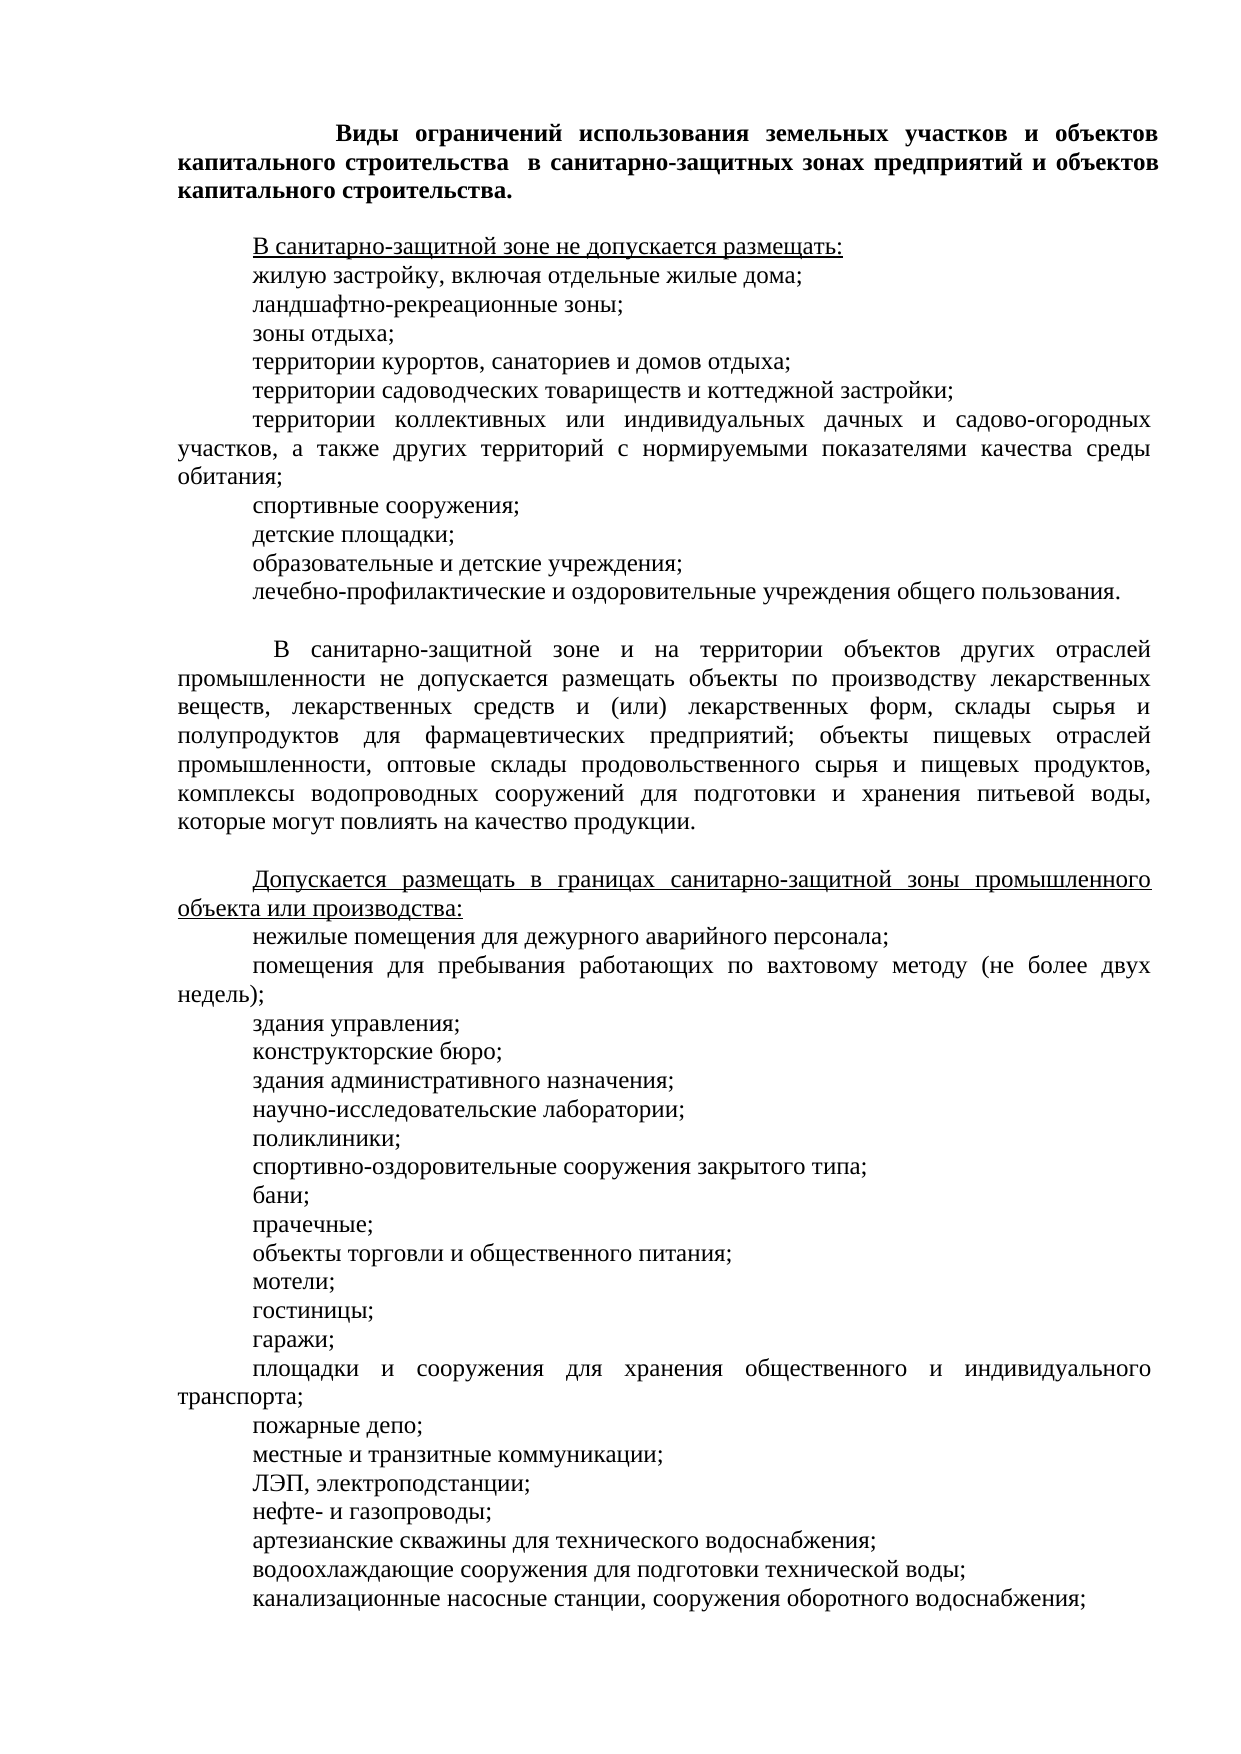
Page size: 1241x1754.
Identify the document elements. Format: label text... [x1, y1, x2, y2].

text детские площадки; [177, 519, 1152, 548]
text лечебно-профилактические и оздоровительные учреждения общего пользования. [177, 576, 1152, 605]
text канализационные насосные станции, сооружения оборотного водоснабжения; [177, 1583, 1152, 1611]
text водоохлаждающие сооружения для подготовки технической воды; [177, 1554, 1152, 1583]
text площадки и сооружения для хранения общественного и индивидуального транспорта; [177, 1353, 1152, 1410]
text прачечные; [177, 1209, 1152, 1238]
text ландшафтно-рекреационные зоны; [177, 289, 1152, 318]
text нежилые помещения для дежурного аварийного персонала; [177, 921, 1152, 950]
text бани; [177, 1180, 1152, 1209]
text поликлиники; [177, 1123, 1152, 1151]
text территории коллективных или индивидуальных дачных и садово-огородных участков, а также других территорий с нормируемыми показателями качества среды обитания; [177, 404, 1152, 490]
text Виды ограничений использования земельных участков и объектов капитального строительства в санитарно-защитных зонах предприятий и объектов капитального строительства. [177, 118, 1160, 204]
text здания управления; [177, 1008, 1152, 1036]
text конструкторские бюро; [177, 1036, 1152, 1065]
text местные и транзитные коммуникации; [177, 1439, 1152, 1468]
text В санитарно-защитной зоне и на территории объектов других отраслей промышленности не допускается размещать объекты по производству лекарственных веществ, лекарственных средств и (или) лекарственных форм, склады сырья и полупродуктов для фармацевтических предприятий; объекты пищевых отраслей промышленности, оптовые склады продовольственного сырья и пищевых продуктов, комплексы водопроводных сооружений для подготовки и хранения питьевой воды, которые могут повлиять на качество продукции. [177, 634, 1152, 835]
text нефте- и газопроводы; [177, 1496, 1152, 1525]
text спортивно-оздоровительные сооружения закрытого типа; [177, 1151, 1152, 1180]
text спортивные сооружения; [177, 490, 1152, 519]
text пожарные депо; [177, 1410, 1152, 1439]
text В санитарно-защитной зоне не допускается размещать: [177, 231, 1152, 260]
text территории садоводческих товариществ и коттеджной застройки; [177, 375, 1152, 404]
text зоны отдыха; [177, 318, 1152, 346]
text помещения для пребывания работающих по вахтовому методу (не более двух недель); [177, 950, 1152, 1008]
text жилую застройку, включая отдельные жилые дома; [177, 260, 1152, 289]
text научно-исследовательские лаборатории; [177, 1094, 1152, 1123]
text образовательные и детские учреждения; [177, 548, 1152, 576]
text артезианские скважины для технического водоснабжения; [177, 1525, 1152, 1554]
text гостиницы; [177, 1295, 1152, 1324]
text ЛЭП, электроподстанции; [177, 1468, 1152, 1496]
text территории курортов, санаториев и домов отдыха; [177, 346, 1152, 375]
text здания административного назначения; [177, 1065, 1152, 1094]
text гаражи; [177, 1324, 1152, 1353]
text объекты торговли и общественного питания; [177, 1238, 1152, 1266]
text мотели; [177, 1266, 1152, 1295]
text Допускается размещать в границах санитарно-защитной зоны промышленного объекта или производства: [177, 864, 1152, 921]
